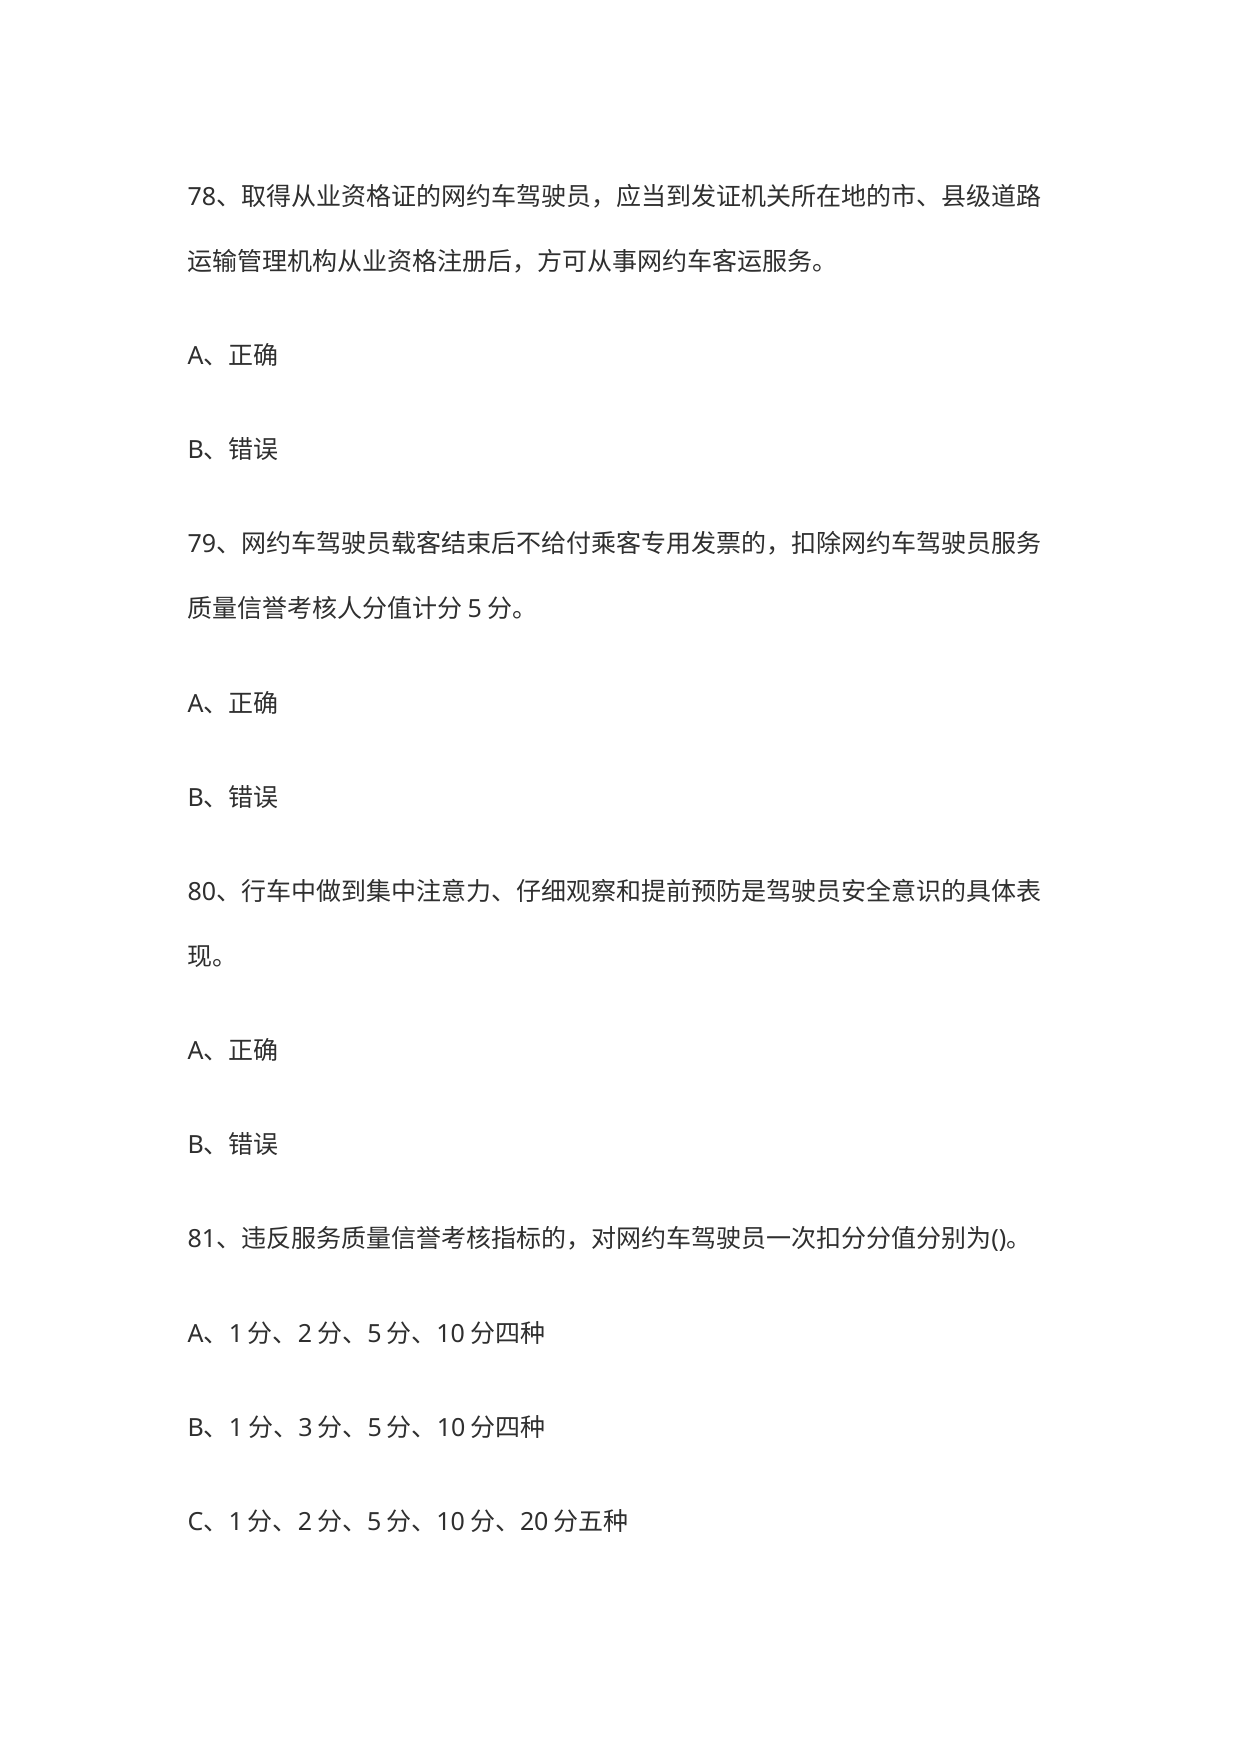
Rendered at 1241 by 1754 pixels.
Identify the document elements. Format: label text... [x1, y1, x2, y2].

text 79、网约车驾驶员载客结束后不给付乘客专用发票的，扣除网约车驾驶员服务质量信誉考核人分值计分5分。 [187, 509, 1053, 639]
text B、错误 [187, 415, 1053, 480]
text B、错误 [187, 763, 1053, 828]
text A、正确 [187, 321, 1053, 386]
text B、错误 [187, 1110, 1053, 1175]
text 80、行车中做到集中注意力、仔细观察和提前预防是驾驶员安全意识的具体表现。 [187, 857, 1053, 987]
text 81、违反服务质量信誉考核指标的，对网约车驾驶员一次扣分分值分别为()。 [187, 1204, 1053, 1269]
text B、1分、3分、5分、10分四种 [187, 1393, 1053, 1458]
text C、1分、2分、5分、10分、20分五种 [187, 1487, 1053, 1552]
text A、正确 [187, 669, 1053, 734]
text A、正确 [187, 1016, 1053, 1081]
text 78、取得从业资格证的网约车驾驶员，应当到发证机关所在地的市、县级道路运输管理机构从业资格注册后，方可从事网约车客运服务。 [187, 162, 1053, 292]
text A、1分、2分、5分、10分四种 [187, 1299, 1053, 1364]
